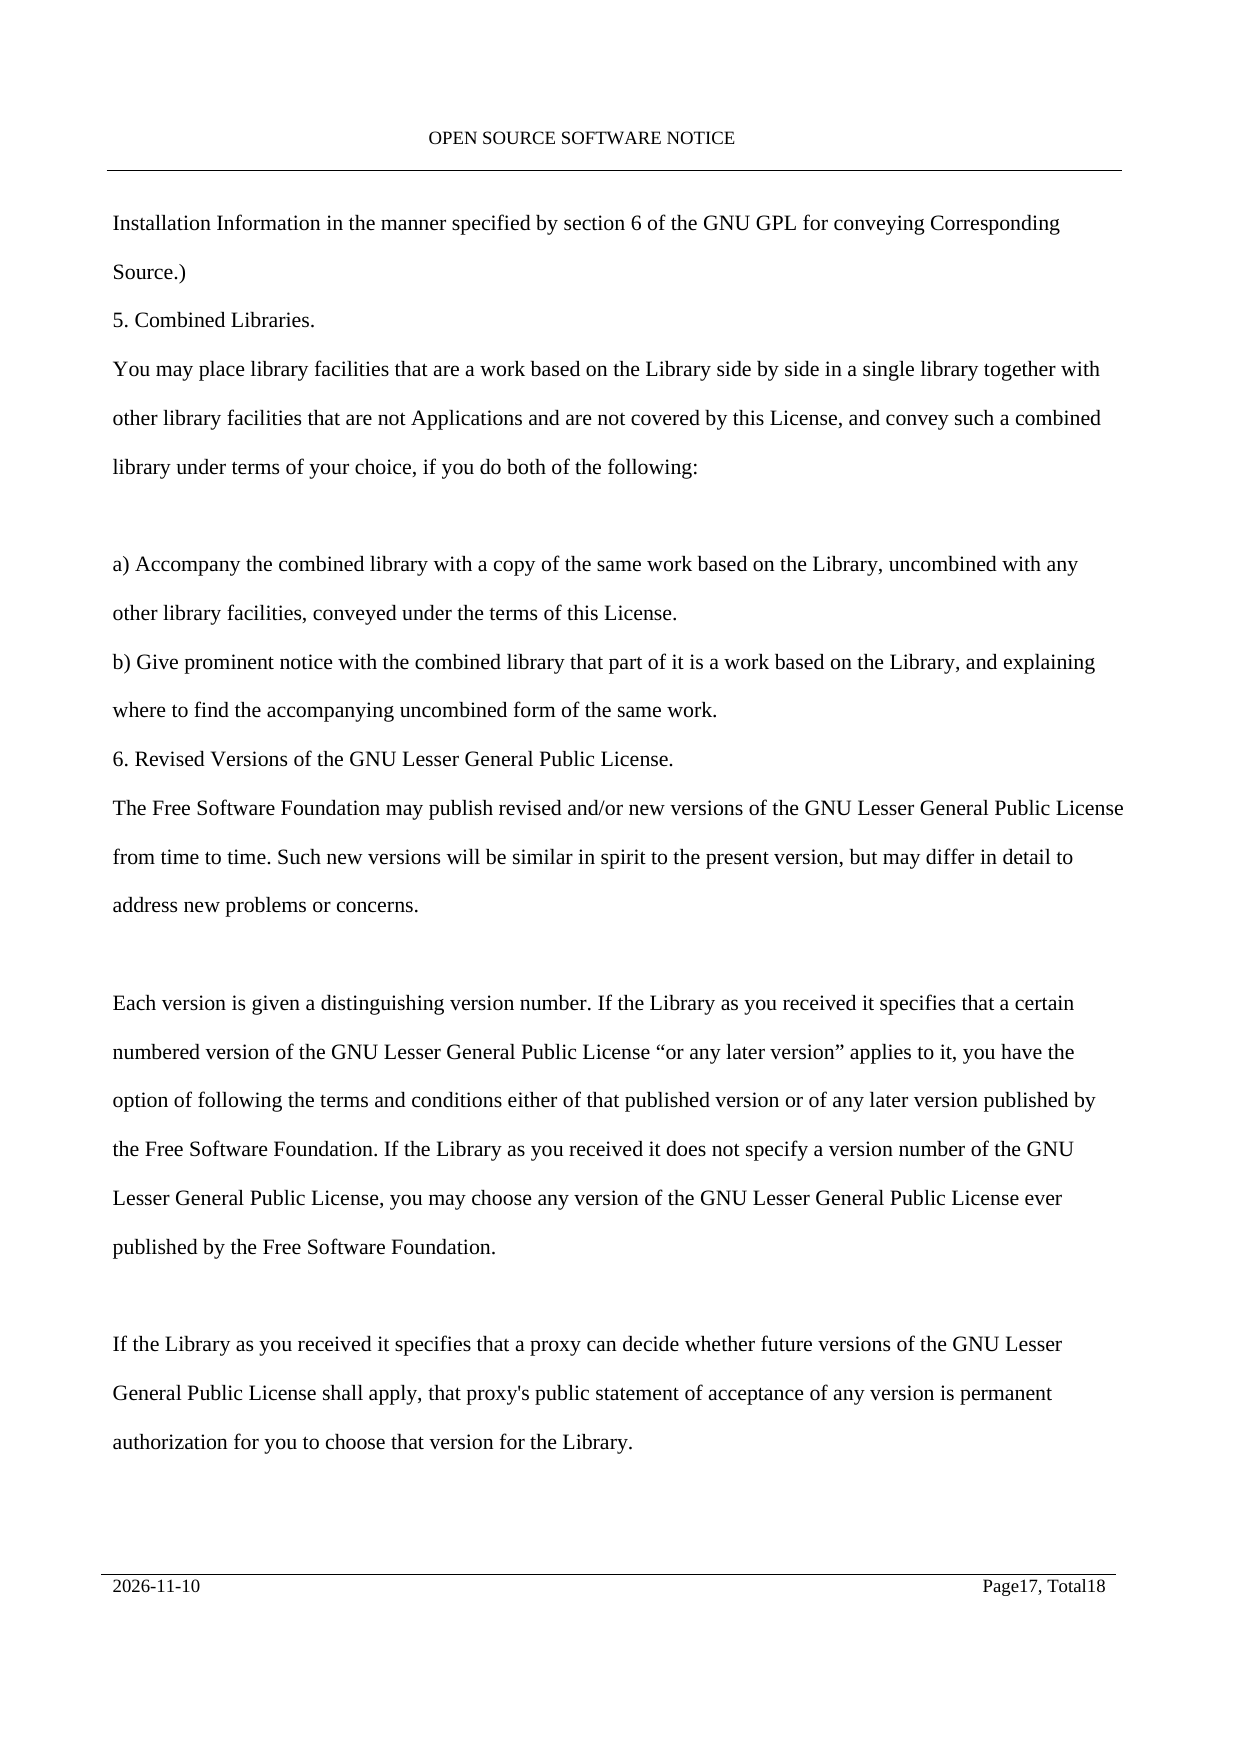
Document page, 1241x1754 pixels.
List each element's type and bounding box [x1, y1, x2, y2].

text [112, 206, 1128, 1555]
